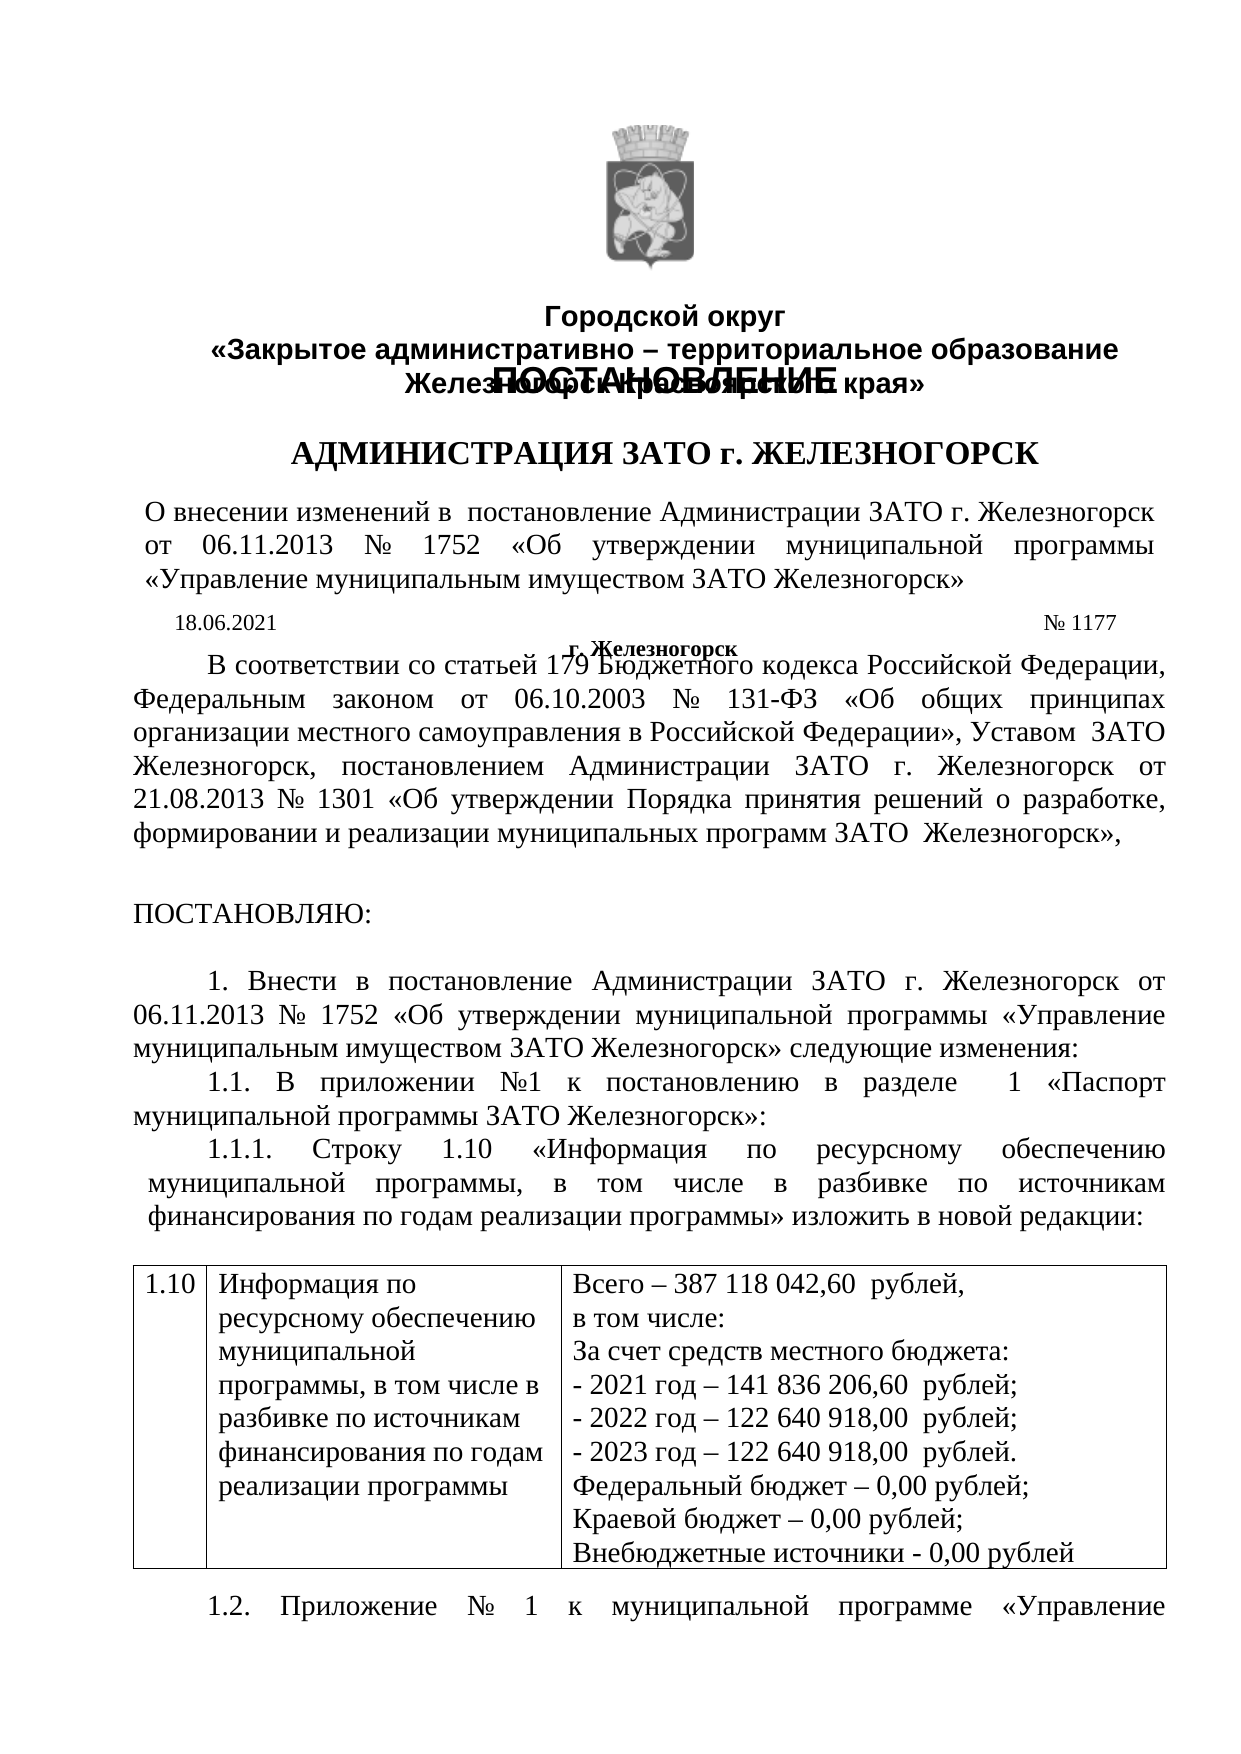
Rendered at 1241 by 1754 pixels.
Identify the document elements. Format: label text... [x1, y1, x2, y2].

picture [605, 125, 694, 271]
title 1. Внести в постановление Администрации ЗАТО г. Железногорск от 06.11.2013 № 1752 «Об утверждении муниципальной программы «Управление муниципальным имуществом ЗАТО Железногорск» следующие изменения: [133, 963, 1167, 1064]
text ПОСТАНОВЛЯЮ: [133, 896, 1167, 930]
subtitle АДМИНИСТРАЦИЯ ЗАТО г. ЖЕЛЕЗНОГОРСК [149, 433, 1180, 471]
table_header О внесении изменений в постановление Администрации ЗАТО г. Железногорск от 06.11.2013 № 1752 «Об утверждении муниципальной программы «Управление муниципальным имуществом ЗАТО Железногорск» [133, 271, 1167, 594]
title 1.1. В приложении №1 к постановлению в разделе 1 «Паспорт муниципальной программы ЗАТО Железногорск»: [133, 1064, 1167, 1131]
table_header Всего – 387 118 042,60 рублей, в том числе: За счет средств местного бюджета: - 2021 год – 141 836 206,60 рублей; - 2022 год – 122 640 918,00 рублей; - 2023 год – 122 640 918,00 рублей. Федеральный бюджет – 0,00 рублей; Краевой бюджет – 0,00 рублей; Внебюджетные источники - 0,00 рублей [562, 1266, 1166, 1568]
text «Закрытое административно – территориальное образование Железногорск Красноярского края» [149, 332, 1180, 358]
text ПОСТАНОВЛЕНИЕ [149, 358, 1180, 401]
text В соответствии со статьей 179 Бюджетного кодекса Российской Федерации, Федеральным законом от 06.10.2003 № 131-ФЗ «Об общих принципах организации местного самоуправления в Российской Федерации», Уставом ЗАТО Железногорск, постановлением Администрации ЗАТО г. Железногорск от 21.08.2013 № 1301 «Об утверждении Порядка принятия решений о разработке, формировании и реализации муниципальных программ ЗАТО Железногорск», [133, 661, 1167, 848]
title 1.1.1. Строку 1.10 «Информация по ресурсному обеспечению муниципальной программы, в том числе в разбивке по источникам финансирования по годам реализации программы» изложить в новой редакции: [148, 1131, 1167, 1232]
table_header 1.10 [134, 1266, 206, 1568]
table_header Информация по ресурсному обеспечению муниципальной программы, в том числе в разбивке по источникам финансирования по годам реализации программы [207, 1266, 561, 1568]
text 18.06.2021 № 1177 [128, 608, 1178, 635]
text Городской округ [149, 299, 1180, 332]
text г. Железногорск [128, 635, 1178, 661]
